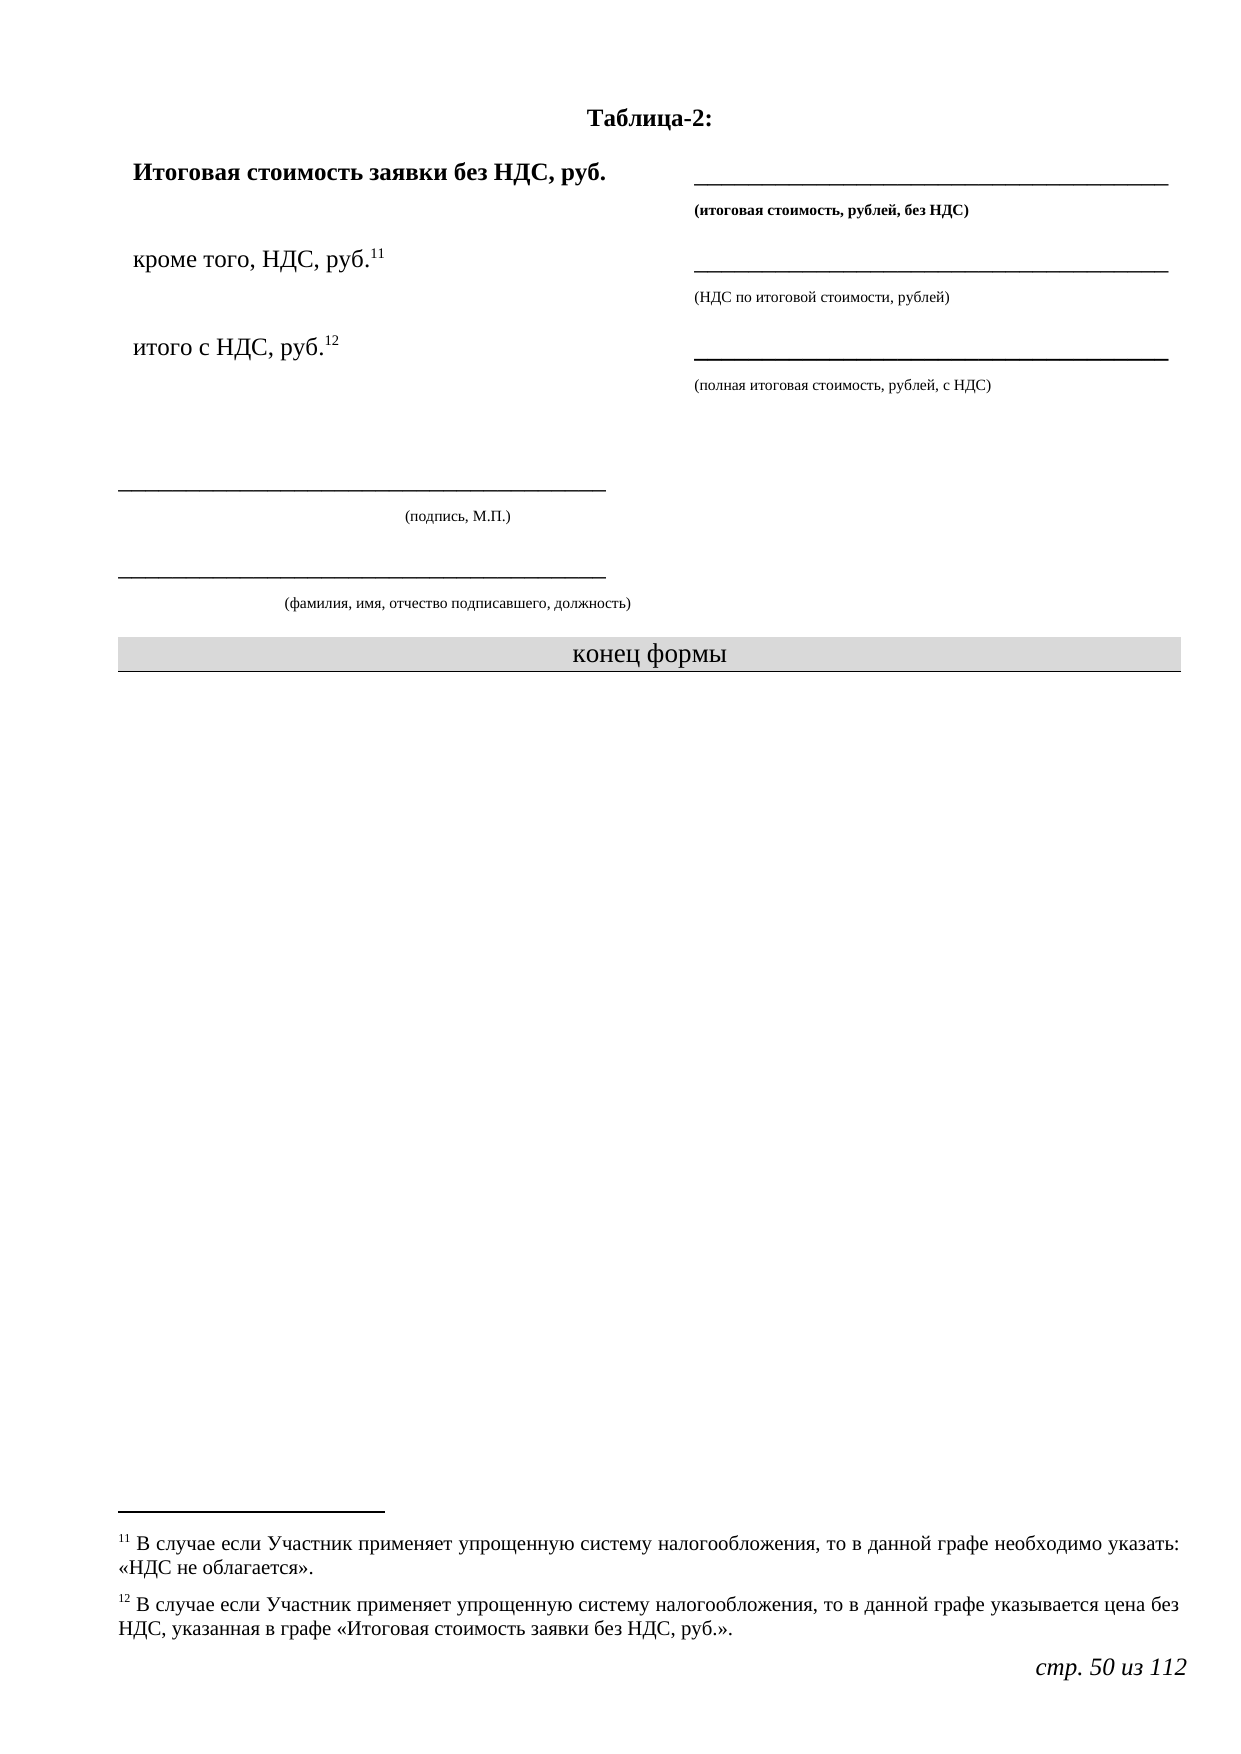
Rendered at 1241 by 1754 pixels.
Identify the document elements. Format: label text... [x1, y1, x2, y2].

text ____________________________________ [118, 550, 1181, 581]
text конец формы [118, 637, 1181, 671]
text Таблица-2: [118, 103, 1181, 132]
table_header Итоговая стоимость заявки без НДС, руб. [122, 145, 683, 232]
table_cell кроме того, НДС, руб. [122, 232, 683, 319]
table_cell ___________________________________ (НДС по итоговой стоимости, рублей) [683, 232, 1188, 319]
text (фамилия, имя, отчество подписавшего, должность) [118, 594, 797, 625]
table_cell итого с НДС, руб. [122, 319, 683, 407]
table_header ___________________________________ (итоговая стоимость, рублей, без НДС) [683, 145, 1188, 232]
text (подпись, М.П.) [118, 506, 797, 537]
text ____________________________________ [118, 463, 1181, 494]
table_cell ___________________________________ (полная итоговая стоимость, рублей, с НДС) [683, 319, 1188, 407]
